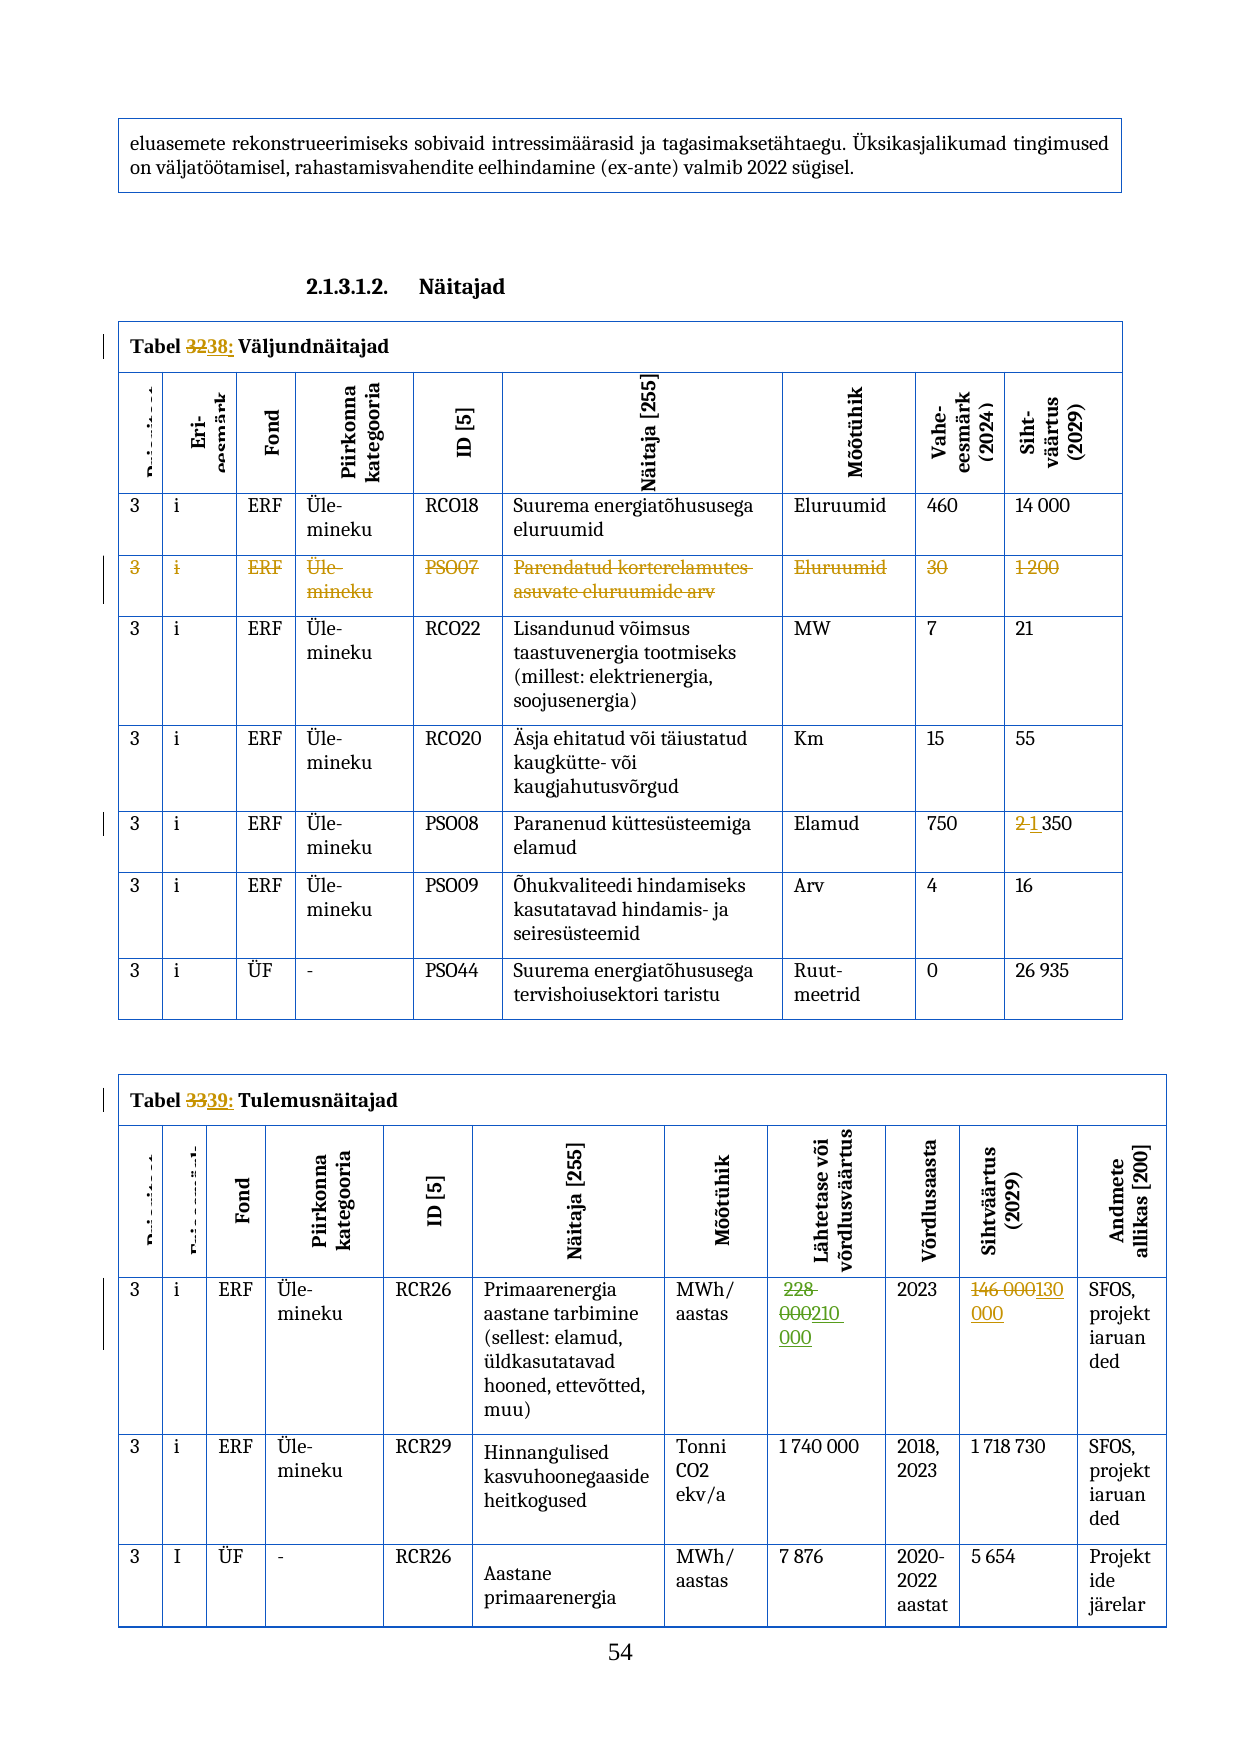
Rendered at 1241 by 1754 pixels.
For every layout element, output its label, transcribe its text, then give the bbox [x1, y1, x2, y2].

table_cell [768, 1278, 885, 1434]
table_cell 3 [119, 617, 162, 725]
table_cell 3 [119, 812, 162, 872]
table_cell ERF [237, 726, 295, 811]
table_cell [296, 556, 413, 616]
table_cell 3 [119, 1545, 162, 1626]
table_cell 1 740 000 [768, 1435, 885, 1543]
table_cell 3 [119, 726, 162, 811]
table_cell 3 [119, 1278, 162, 1434]
table_cell Siht-väärtus (2029) [1005, 373, 1122, 493]
table_cell 7 876 [768, 1545, 885, 1626]
table_cell 5 654 [960, 1545, 1077, 1626]
table_cell Ruut-meetrid [783, 959, 915, 1019]
table_cell PSO09 [414, 873, 502, 958]
table_cell Piirkonna kategooria [266, 1126, 383, 1277]
table_cell 14 000 [1005, 494, 1122, 554]
table_cell ERF [237, 812, 295, 872]
table_cell 21 [1005, 617, 1122, 725]
table_cell RCR26 [384, 1545, 472, 1626]
table_cell [503, 556, 782, 616]
table_cell ÜF [237, 959, 295, 1019]
table_cell ERF [237, 873, 295, 958]
table_cell [960, 1278, 1077, 1434]
table_cell Näitaja [255] [473, 1126, 664, 1277]
table_cell i [163, 959, 236, 1019]
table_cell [886, 1545, 959, 1626]
table_cell SFOS, projektiaruanded [1078, 1435, 1166, 1543]
table_cell 55 [1005, 726, 1122, 811]
table_cell Mõõtühik [665, 1126, 767, 1277]
table_cell [119, 556, 162, 616]
table_cell Üle-mineku [296, 494, 413, 554]
table_cell 3 [119, 494, 162, 554]
table_cell - [266, 1545, 383, 1626]
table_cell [473, 1545, 664, 1626]
table_cell Äsja ehitatud või täiustatud kaugkütte- või kaugjahutusvõrgud [503, 726, 782, 811]
table_cell i [163, 1435, 206, 1543]
list Näitajad [306, 274, 1122, 300]
table_cell ID [5] [384, 1126, 472, 1277]
table_cell Prioriteet [119, 373, 162, 493]
table_cell RCR29 [384, 1435, 472, 1543]
table_cell Primaarenergia aastane tarbimine (sellest: elamud, üldkasutatavad hooned, ettevõtted, muu) [473, 1278, 664, 1434]
table_cell 1 718 730 [960, 1435, 1077, 1543]
table_cell 15 [916, 726, 1004, 811]
table_cell [1005, 556, 1122, 616]
table_cell ERF [207, 1435, 265, 1543]
table_cell Üle-mineku [296, 726, 413, 811]
table_cell 16 [1005, 873, 1122, 958]
table_cell Vahe-eesmärk (2024) [916, 373, 1004, 493]
table_cell 750 [916, 812, 1004, 872]
table_cell ERF [237, 494, 295, 554]
table_cell Fond [207, 1126, 265, 1277]
table_cell ID [5] [414, 373, 502, 493]
table_cell i [163, 812, 236, 872]
table_cell I [163, 1545, 206, 1626]
table_cell Km [783, 726, 915, 811]
table_cell Üle-mineku [296, 812, 413, 872]
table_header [119, 119, 1121, 192]
table_cell Suurema energiatõhususega eluruumid [503, 494, 782, 554]
table_cell MW [783, 617, 915, 725]
table_cell i [163, 1278, 206, 1434]
table_cell [237, 556, 295, 616]
table_cell Mõõtühik [783, 373, 915, 493]
table_cell Tonni CO2 ekv/a [665, 1435, 767, 1543]
table_cell - [296, 959, 413, 1019]
table_cell 3 [119, 873, 162, 958]
table_cell RCO20 [414, 726, 502, 811]
table_cell 0 [916, 959, 1004, 1019]
table_cell 4 [916, 873, 1004, 958]
table_cell 2018,2023 [886, 1435, 959, 1543]
table_cell [783, 556, 915, 616]
table_cell 26 935 [1005, 959, 1122, 1019]
table_cell [916, 556, 1004, 616]
table_cell Üle-mineku [266, 1278, 383, 1434]
table_cell Üle-mineku [266, 1435, 383, 1543]
table_cell Eluruumid [783, 494, 915, 554]
table_cell ERF [207, 1278, 265, 1434]
table_cell Elamud [783, 812, 915, 872]
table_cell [1078, 1545, 1166, 1626]
table_cell Lähtetase või võrdlusväärtus [768, 1126, 885, 1277]
table_cell RCO18 [414, 494, 502, 554]
table_cell RCO22 [414, 617, 502, 725]
table_cell Prioriteet [119, 1126, 162, 1277]
table_cell Suurema energiatõhususega tervishoiusektori taristu [503, 959, 782, 1019]
table_cell 7 [916, 617, 1004, 725]
table_cell Õhukvaliteedi hindamiseks kasutatavad hindamis- ja seiresüsteemid [503, 873, 782, 958]
table_cell SFOS, projektiaruanded [1078, 1278, 1166, 1434]
table_cell Paranenud küttesüsteemiga elamud [503, 812, 782, 872]
table_cell 460 [916, 494, 1004, 554]
table_cell Hinnangulised kasvuhoonegaaside heitkogused [473, 1435, 664, 1543]
table_cell Fond [237, 373, 295, 493]
table_cell 350 [1005, 812, 1122, 872]
table_cell Üle-mineku [296, 617, 413, 725]
table_cell MWh/aastas [665, 1278, 767, 1434]
table_cell ERF [237, 617, 295, 725]
table_cell Lisandunud võimsus taastuvenergia tootmiseks (millest: elektrienergia, soojusenergia) [503, 617, 782, 725]
table_cell Piirkonna kategooria [296, 373, 413, 493]
table_cell Erieesmärk [163, 1126, 206, 1277]
table_cell 3 [119, 959, 162, 1019]
table_cell Arv [783, 873, 915, 958]
table_cell Sihtväärtus (2029) [960, 1126, 1077, 1277]
table_header Tabel : Tulemusnäitajad [119, 1075, 1166, 1125]
table_cell MWh/aastas [665, 1545, 767, 1626]
table_cell i [163, 873, 236, 958]
table_cell RCR26 [384, 1278, 472, 1434]
table_cell Võrdlusaasta [886, 1126, 959, 1277]
table_cell [414, 556, 502, 616]
table_cell i [163, 617, 236, 725]
table_cell Üle-mineku [296, 873, 413, 958]
table_cell 2023 [886, 1278, 959, 1434]
table_cell i [163, 726, 236, 811]
table_cell 3 [119, 1435, 162, 1543]
table_cell ÜF [207, 1545, 265, 1626]
table_cell [163, 556, 236, 616]
table_cell Andmete allikas [200] [1078, 1126, 1166, 1277]
table_cell PSO44 [414, 959, 502, 1019]
table_cell i [163, 494, 236, 554]
table_cell PSO08 [414, 812, 502, 872]
table_cell Näitaja [255] [503, 373, 782, 493]
table_cell Eri- eesmärk [163, 373, 236, 493]
table_header Tabel : Väljundnäitajad [119, 322, 1122, 372]
